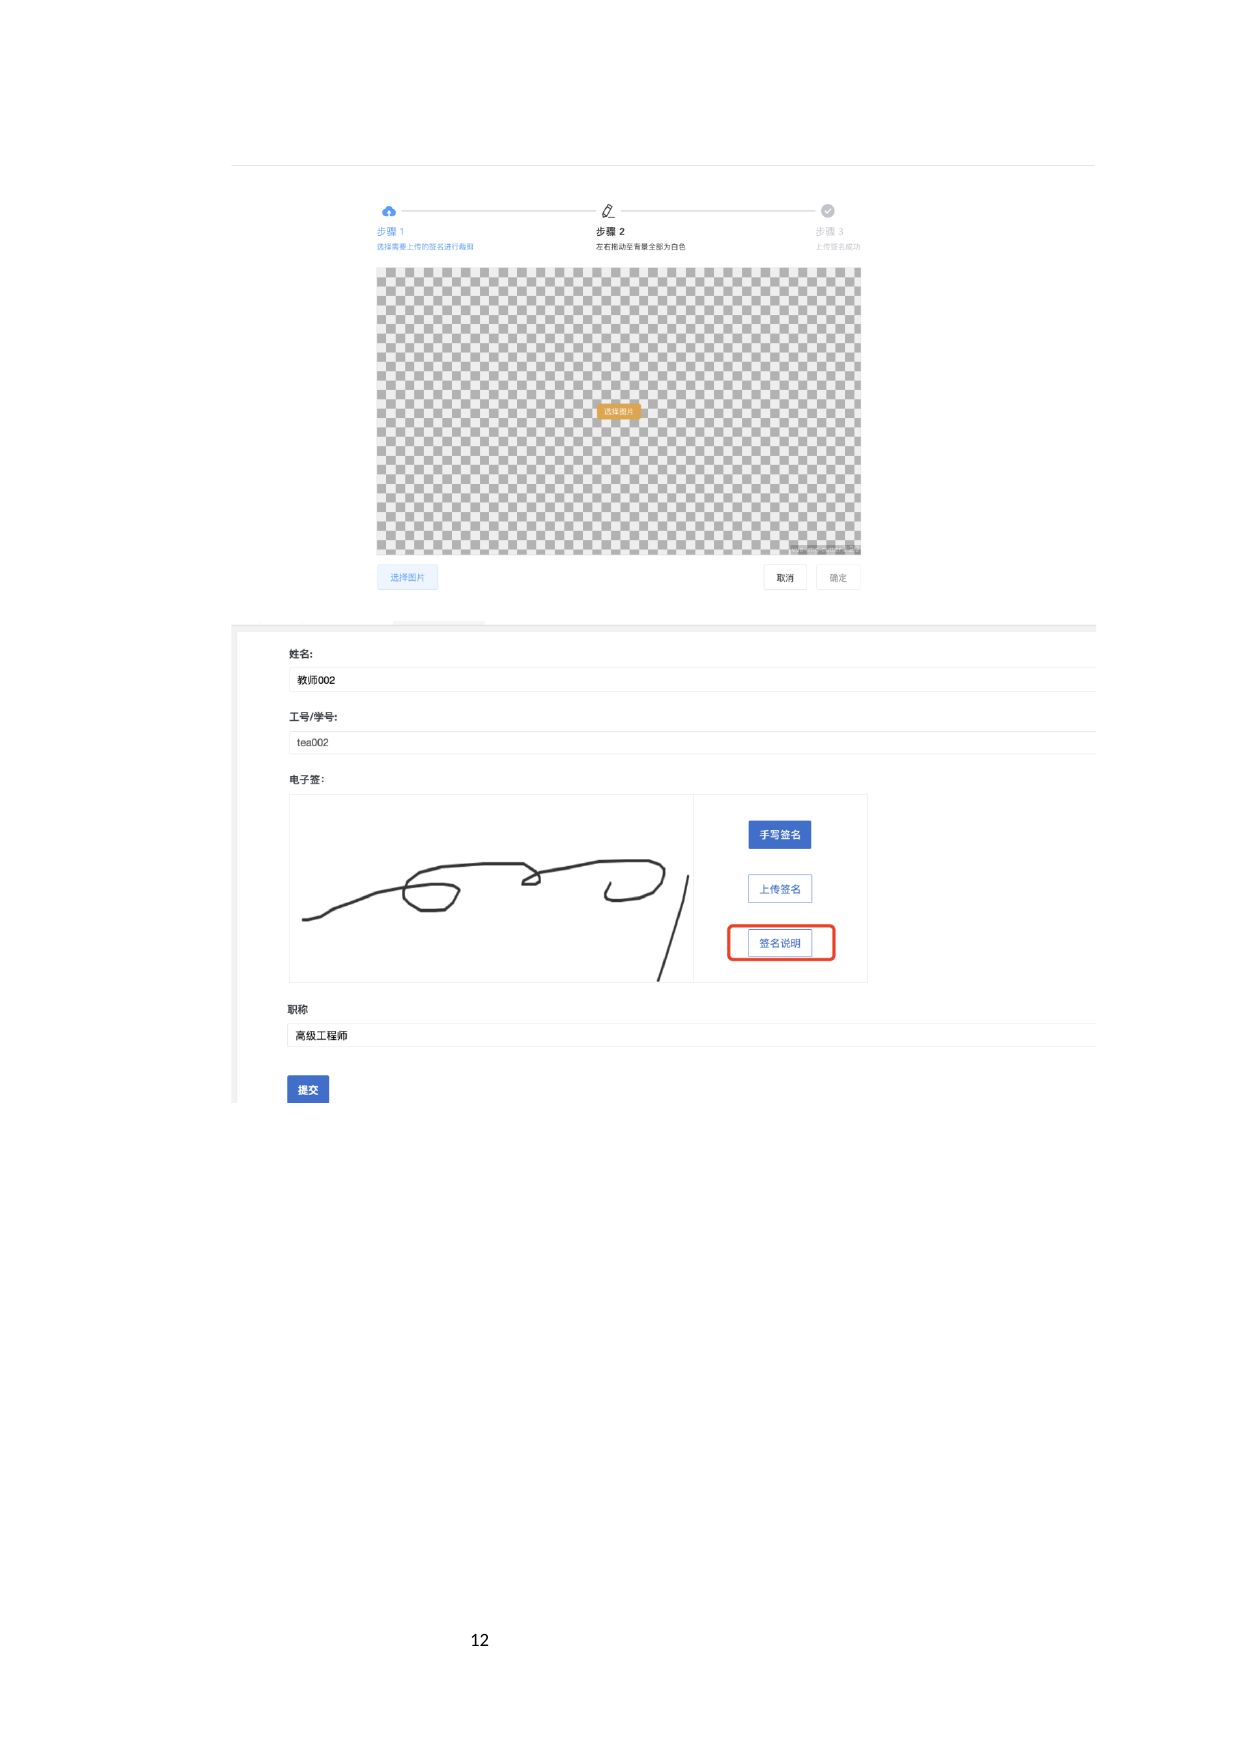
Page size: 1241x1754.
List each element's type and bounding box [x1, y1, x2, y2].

picture [231, 162, 1095, 606]
picture [231, 621, 1097, 1103]
